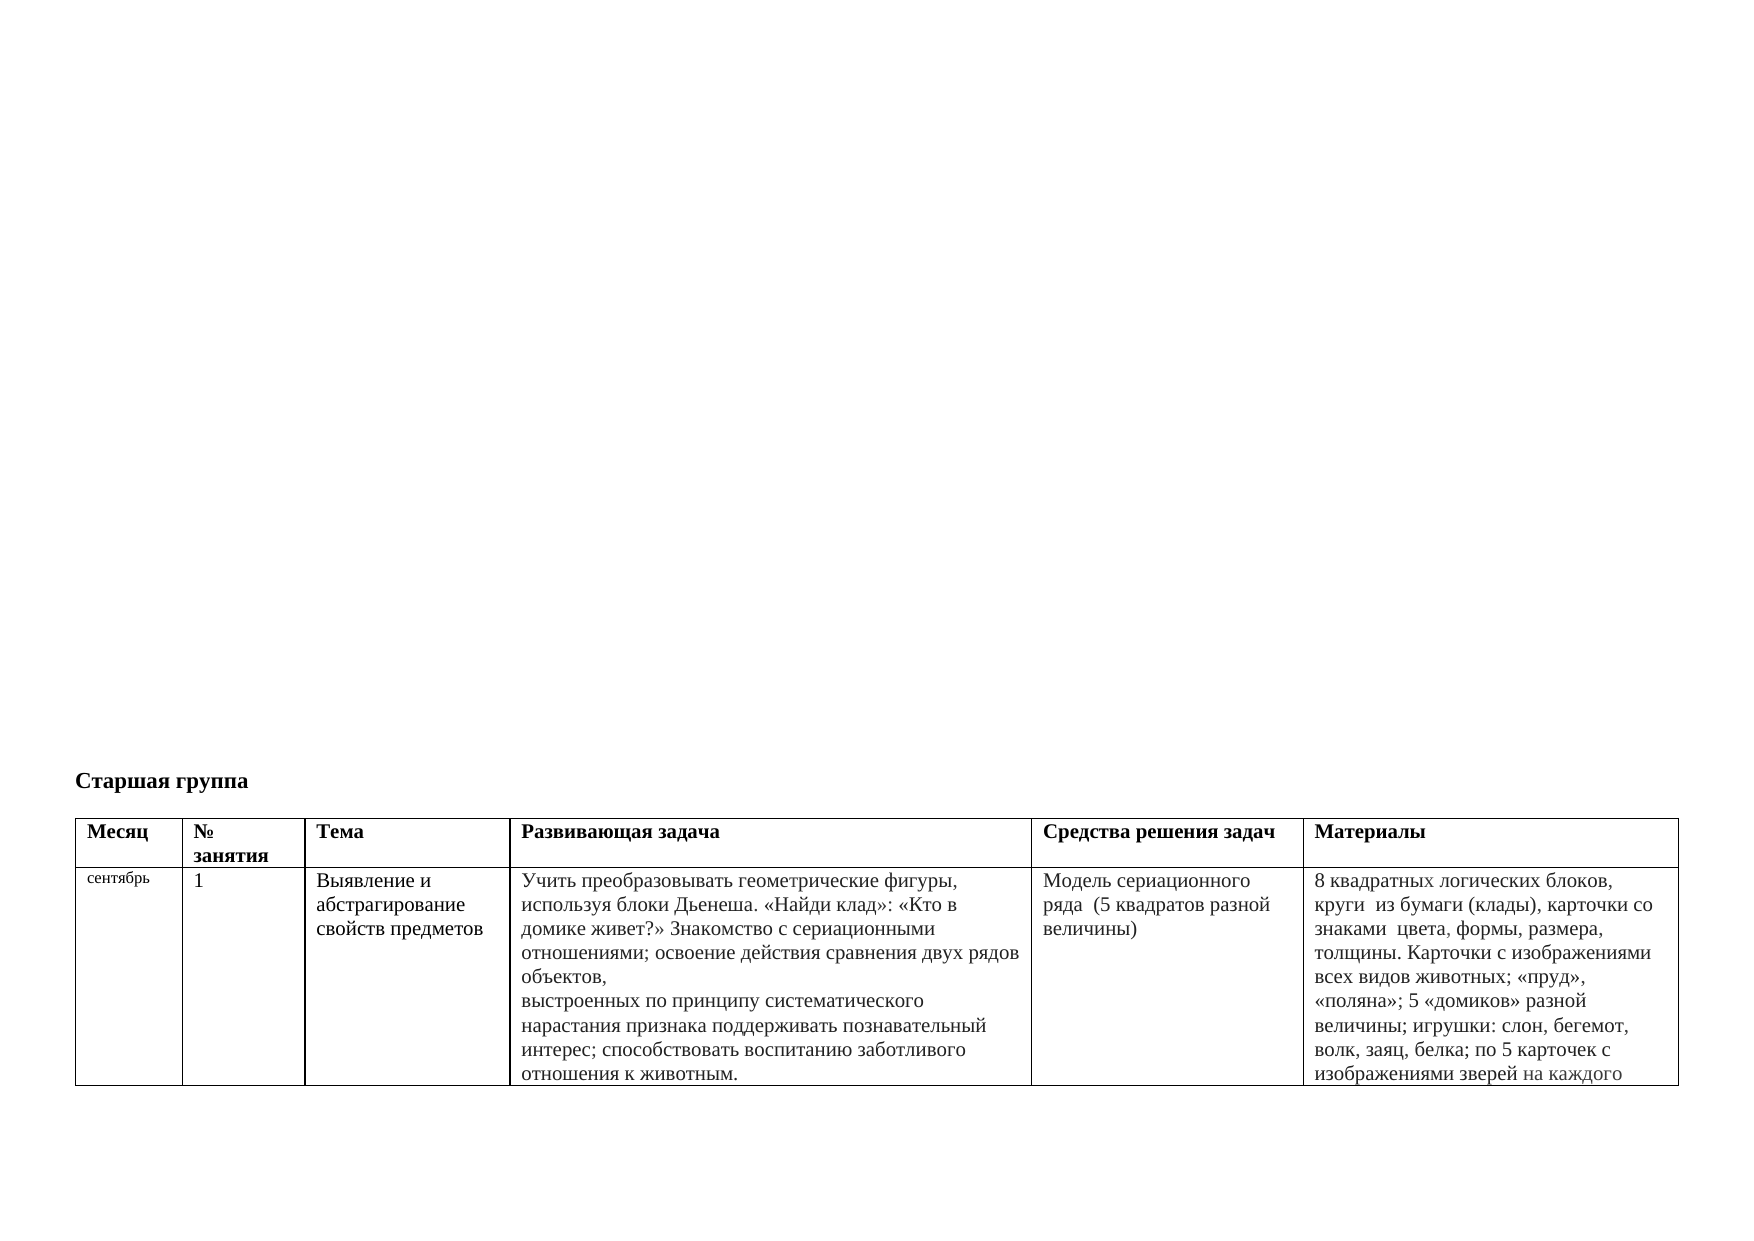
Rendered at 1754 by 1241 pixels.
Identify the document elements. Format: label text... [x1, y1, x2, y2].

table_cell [511, 868, 1031, 1085]
table_header Тема [306, 819, 509, 867]
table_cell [306, 868, 509, 1085]
table_header Средства решения задач [1032, 819, 1303, 867]
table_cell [1304, 868, 1678, 1085]
table_cell сентябрь [76, 868, 182, 1085]
table_header Материалы [1304, 819, 1678, 867]
table_cell 1 [183, 868, 304, 1085]
table_header № занятия [183, 819, 304, 867]
table_header Развивающая задача [511, 819, 1031, 867]
table_header Месяц [76, 819, 182, 867]
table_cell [1032, 868, 1303, 1085]
text Старшая группа [75, 767, 1679, 793]
